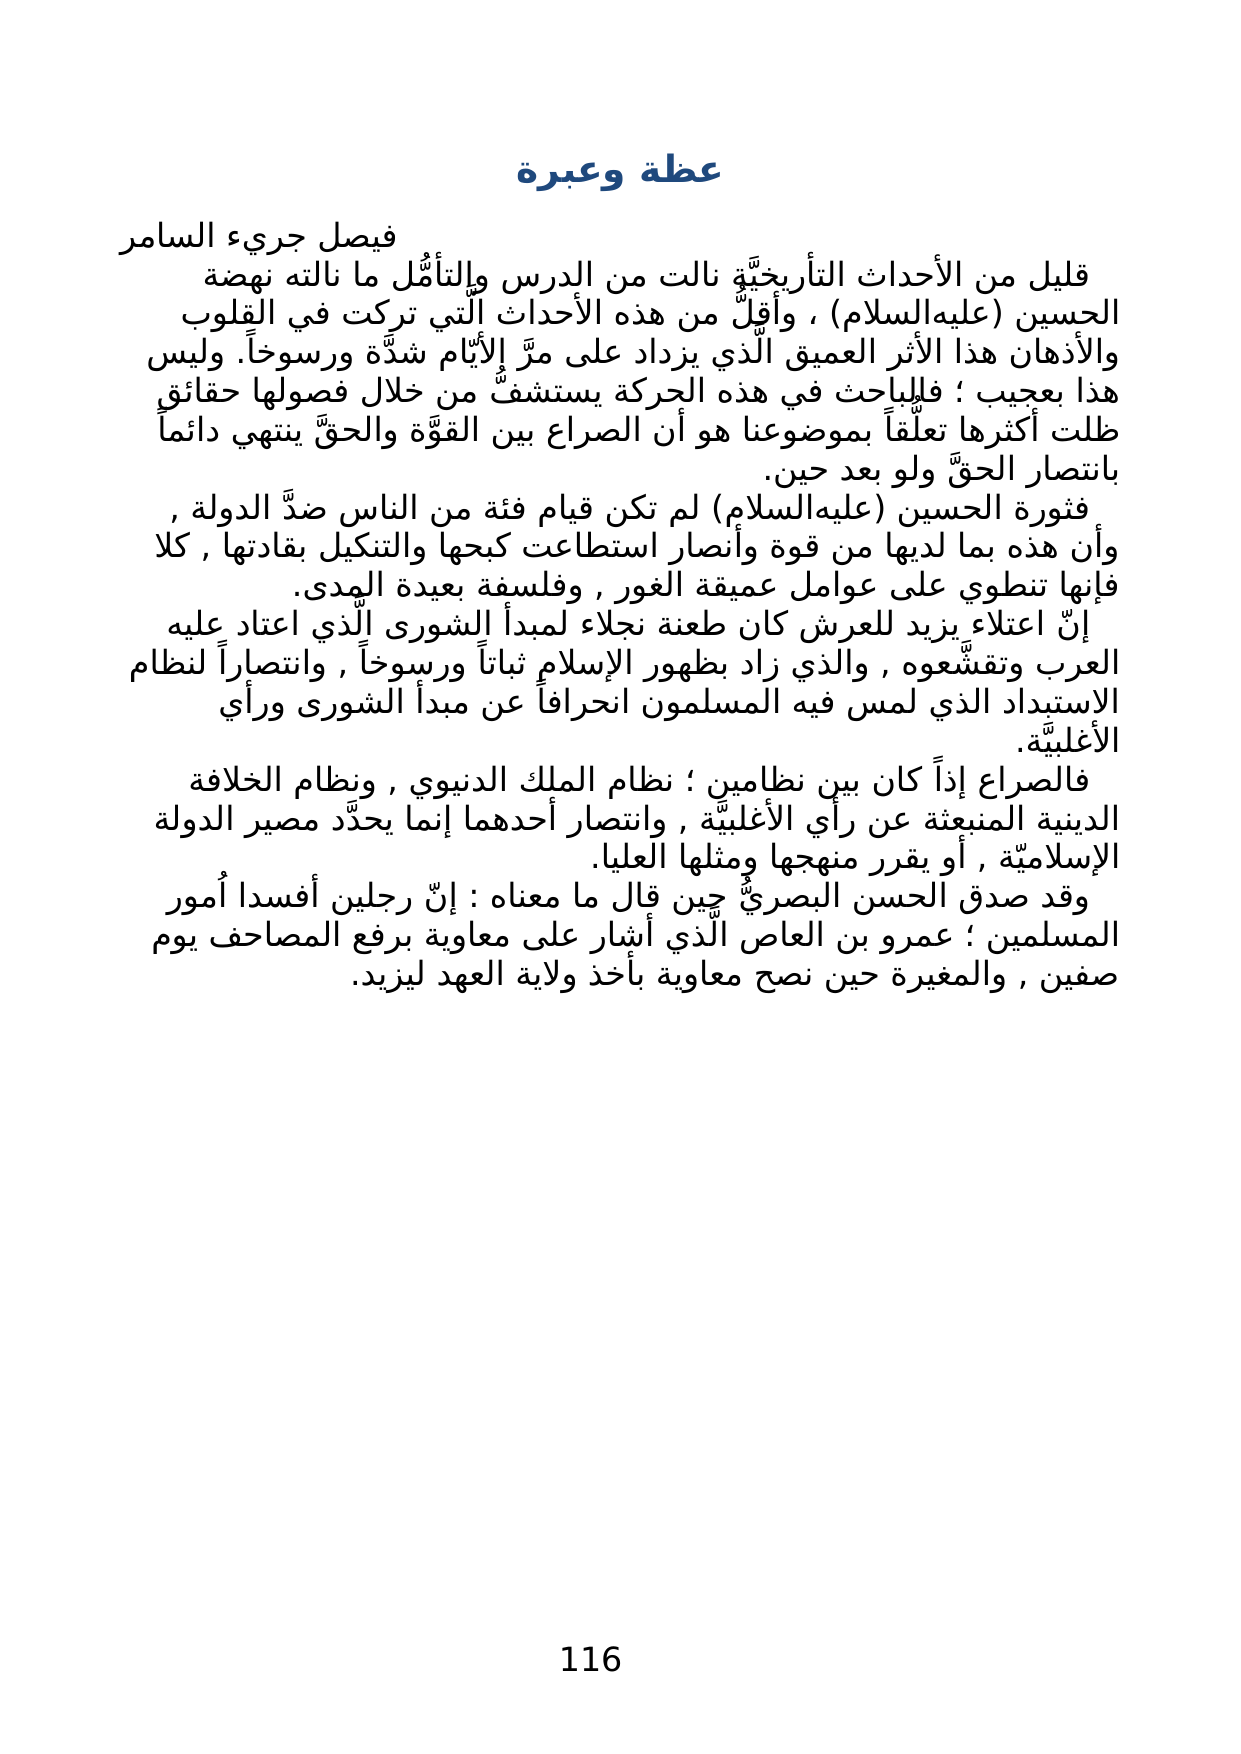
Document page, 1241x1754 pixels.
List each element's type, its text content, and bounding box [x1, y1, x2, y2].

text قليل من الأحداث التأريخيَّة نالت من الدرس والتأمُّل ما نالته نهضة الحسين (عليه‌السلام) ، وأقلُّ من هذه الأحداث الَّتي تركت في القلوب والأذهان هذا الأثر العميق الَّذي يزداد على مرَّ الأيّام شدَّة ورسوخاً. وليس هذا بعجيب ؛ فالباحث في هذه الحركة يستشفُّ من خلال فصولها حقائق ظلت أكثرها تعلُّقاً بموضوعنا هو أن الصراع بين القوَّة والحقَّ ينتهي دائماً بانتصار الحقَّ ولو بعد حين. [120, 255, 1120, 488]
text فثورة الحسين (عليه‌السلام) لم تكن قيام فئة من الناس ضدَّ الدولة , وأن هذه بما لديها من قوة وأنصار استطاعت كبحها والتنكيل بقادتها , كلا فإنها تنطوي على عوامل عميقة الغور , وفلسفة بعيدة المدى. [120, 488, 1120, 605]
text فالصراع إذاً كان بين نظامين ؛ نظام الملك الدنيوي , ونظام الخلافة الدينية المنبعثة عن رأي الأغلبيَّة , وانتصار أحدهما إنما يحدَّد مصير الدولة الإسلاميّة , أو يقرر منهجها ومثلها العليا. [120, 760, 1120, 877]
text إنّ اعتلاء يزيد للعرش كان طعنة نجلاء لمبدأ الشورى الَّذي اعتاد عليه العرب وتقشَّعوه , والذي زاد بظهور الإسلام ثباتاً ورسوخاً , وانتصاراً لنظام الاستبداد الذي لمس فيه المسلمون انحرافاً عن مبدأ الشورى ورأي الأغلبيَّة. [120, 605, 1120, 760]
text وقد صدق الحسن البصريُّ حين قال ما معناه : إنّ رجلين أفسدا اُمور المسلمين ؛ عمرو بن العاص الَّذي أشار على معاوية برفع المصاحف يوم صفين , والمغيرة حين نصح معاوية بأخذ ولاية العهد ليزيد. [120, 877, 1120, 993]
text فيصل جريء السامر [120, 216, 1120, 255]
subtitle عظة وعبرة [120, 147, 1120, 191]
